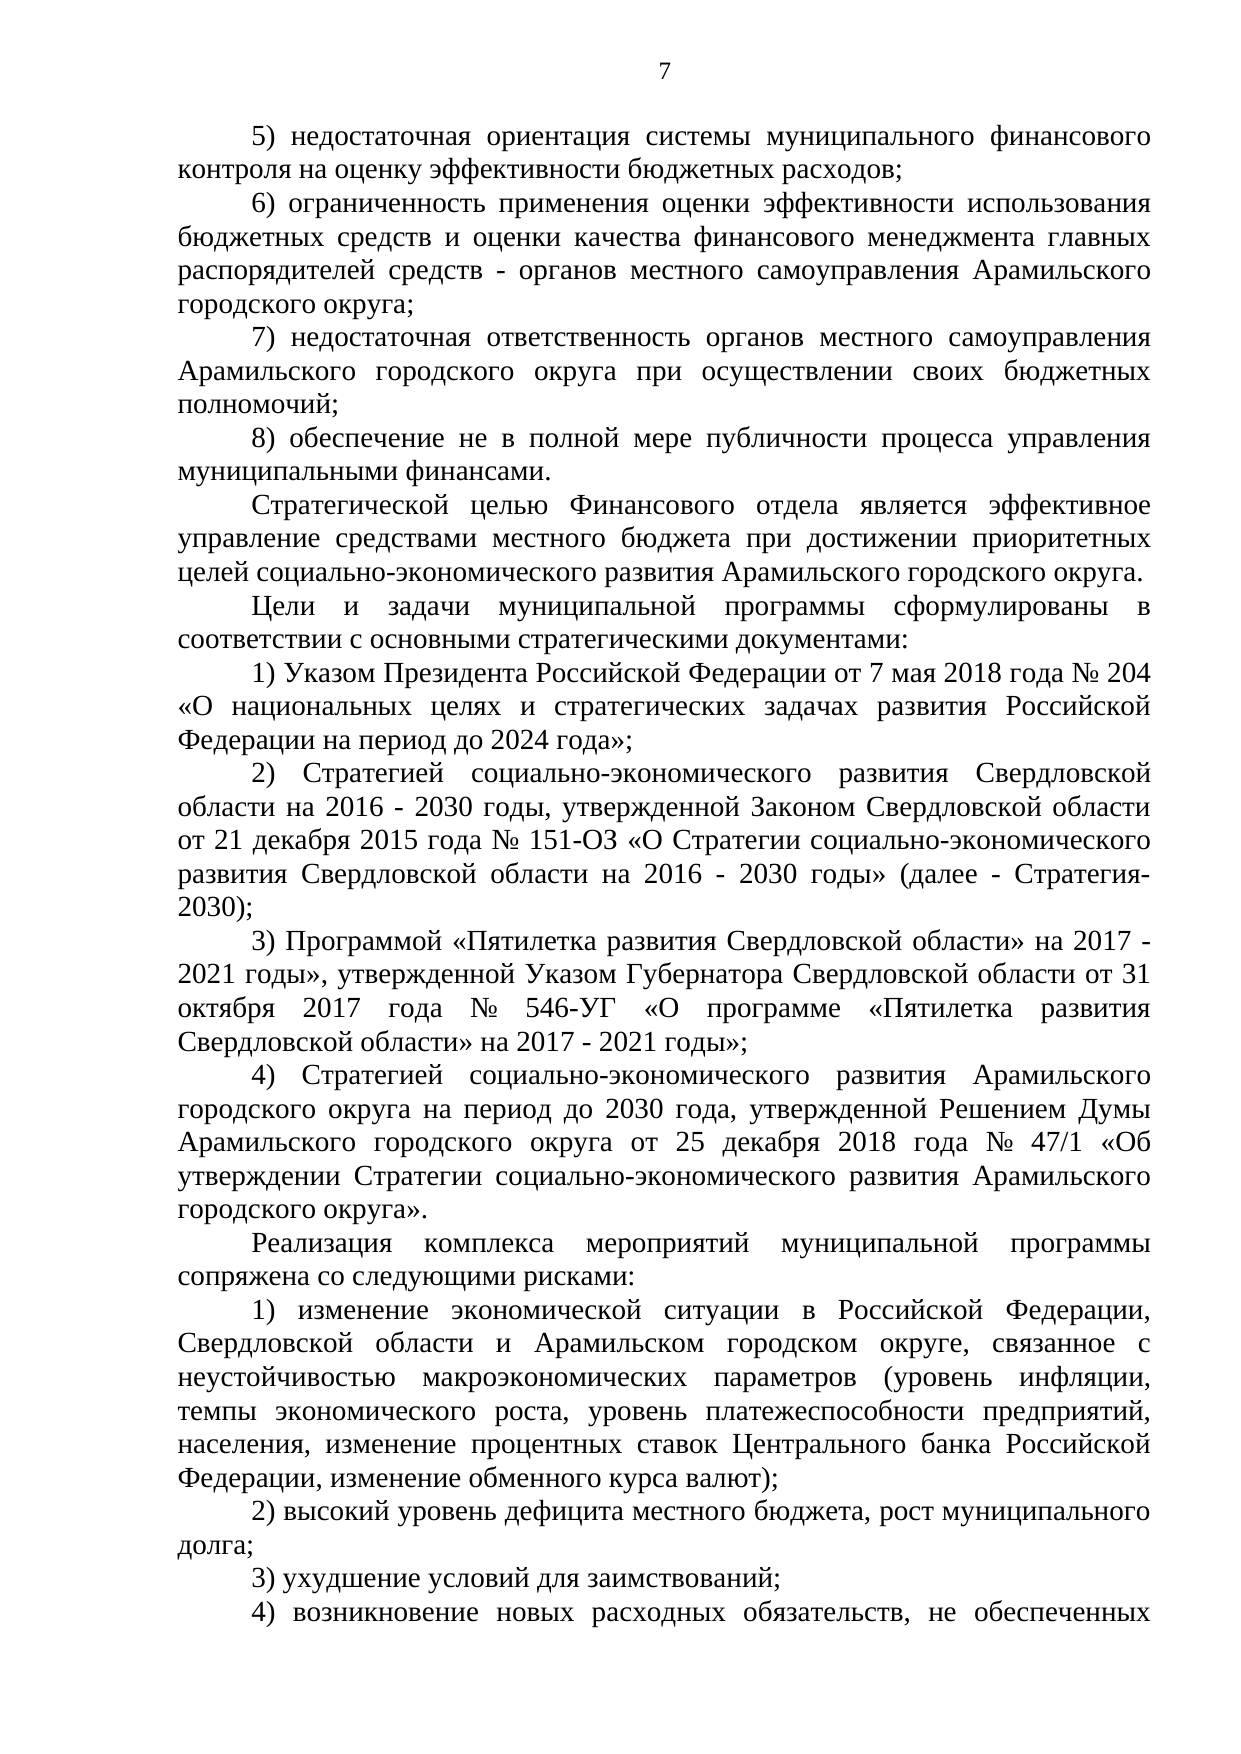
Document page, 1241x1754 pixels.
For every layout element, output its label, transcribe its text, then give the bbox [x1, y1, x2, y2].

text 6) ограниченность применения оценки эффективности использования бюджетных средств и оценки качества финансового менеджмента главных распорядителей средств - органов местного самоуправления Арамильского городского округа; [177, 185, 1152, 319]
text 2) высокий уровень дефицита местного бюджета, рост муниципального долга; [177, 1493, 1152, 1560]
text Цели и задачи муниципальной программы сформулированы в соответствии с основными стратегическими документами: [177, 588, 1152, 655]
text 3) Программой «Пятилетка развития Свердловской области» на 2017 - 2021 годы», утвержденной Указом Губернатора Свердловской области от 31 октября 2017 года № 546-УГ «О программе «Пятилетка развития Свердловской области» на 2017 - 2021 годы»; [177, 923, 1152, 1057]
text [177, 1594, 1152, 1627]
text 1) изменение экономической ситуации в Российской Федерации, Свердловской области и Арамильском городском округе, связанное с неустойчивостью макроэкономических параметров (уровень инфляции, темпы экономического роста, уровень платежеспособности предприятий, населения, изменение процентных ставок Центрального банка Российской Федерации, изменение обменного курса валют); [177, 1292, 1152, 1493]
text 2) Стратегией социально-экономического развития Свердловской области на 2016 - 2030 годы, утвержденной Законом Свердловской области от 21 декабря 2015 года № 151-ОЗ «О Стратегии социально-экономического развития Свердловской области на 2016 - 2030 годы» (далее - Стратегия-2030); [177, 755, 1152, 923]
text 8) обеспечение не в полной мере публичности процесса управления муниципальными финансами. [177, 420, 1152, 487]
text Стратегической целью Финансового отдела является эффективное управление средствами местного бюджета при достижении приоритетных целей социально-экономического развития Арамильского городского округа. [177, 487, 1152, 588]
text 5) недостаточная ориентация системы муниципального финансового контроля на оценку эффективности бюджетных расходов; [177, 118, 1152, 185]
text 3) ухудшение условий для заимствований; [177, 1560, 1152, 1594]
text Реализация комплекса мероприятий муниципальной программы сопряжена со следующими рисками: [177, 1225, 1152, 1292]
text 7) недостаточная ответственность органов местного самоуправления Арамильского городского округа при осуществлении своих бюджетных полномочий; [177, 319, 1152, 420]
text 1) Указом Президента Российской Федерации от 7 мая 2018 года № 204 «О национальных целях и стратегических задачах развития Российской Федерации на период до 2024 года»; [177, 655, 1152, 755]
text 4) Стратегией социально-экономического развития Арамильского городского округа на период до 2030 года, утвержденной Решением Думы Арамильского городского округа от 25 декабря 2018 года № 47/1 «Об утверждении Стратегии социально-экономического развития Арамильского городского округа». [177, 1057, 1152, 1225]
